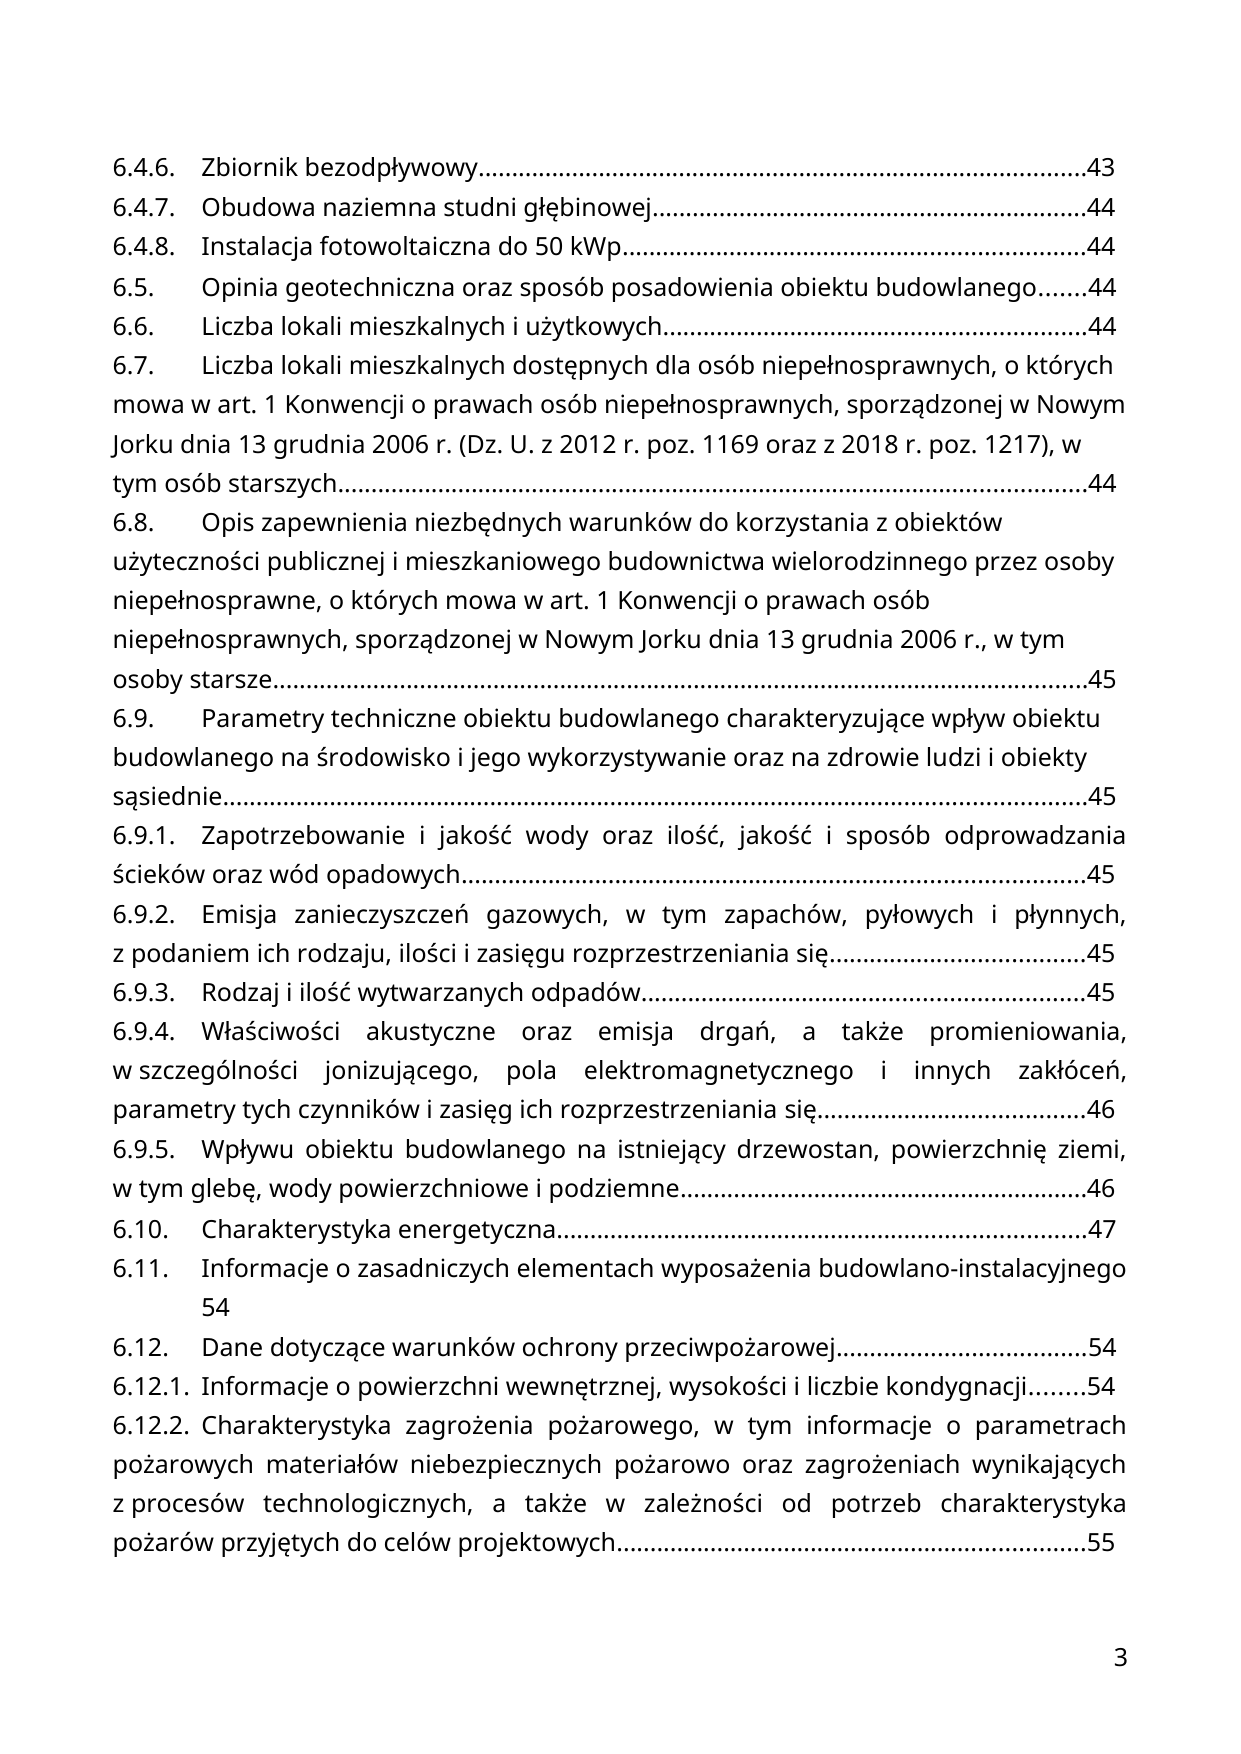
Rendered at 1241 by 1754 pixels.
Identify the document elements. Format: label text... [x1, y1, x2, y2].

text 6.9. Parametry techniczne obiektu budowlanego charakteryzujące wpływ obiektu budowlanego na środowisko i jego wykorzystywanie oraz na zdrowie ludzi i obiekty sąsiednie 45 [112, 700, 1128, 813]
text 6.4.8. Instalacja fotowoltaiczna do 50 kWp 44 [112, 228, 1128, 262]
text 6.11. Informacje o zasadniczych elementach wyposażenia budowlano-instalacyjnego 54 [112, 1251, 1128, 1324]
text 6.12.2. Charakterystyka zagrożenia pożarowego, w tym informacje o parametrach pożarowych materiałów niebezpiecznych pożarowo oraz zagrożeniach wynikających z procesów technologicznych, a także w zależności od potrzeb charakterystyka pożarów przyjętych do celów projektowych 55 [112, 1407, 1128, 1559]
text 6.9.4. Właściwości akustyczne oraz emisja drgań, a także promieniowania, w szczególności jonizującego, pola elektromagnetycznego i innych zakłóceń, parametry tych czynników i zasięg ich rozprzestrzeniania się 46 [112, 1014, 1128, 1126]
text 6.9.5. Wpływu obiektu budowlanego na istniejący drzewostan, powierzchnię ziemi, w tym glebę, wody powierzchniowe i podziemne 46 [112, 1131, 1128, 1204]
text 6.9.2. Emisja zanieczyszczeń gazowych, w tym zapachów, pyłowych i płynnych, z podaniem ich rodzaju, ilości i zasięgu rozprzestrzeniania się 45 [112, 896, 1128, 969]
text 6.9.1. Zapotrzebowanie i jakość wody oraz ilość, jakość i sposób odprowadzania ścieków oraz wód opadowych 45 [112, 818, 1128, 891]
text 6.12.1. Informacje o powierzchni wewnętrznej, wysokości i liczbie kondygnacji 54 [112, 1368, 1128, 1402]
text 6.4.7. Obudowa naziemna studni głębinowej 44 [112, 189, 1128, 223]
text 6.12. Dane dotyczące warunków ochrony przeciwpożarowej 54 [112, 1329, 1128, 1363]
text 6.7. Liczba lokali mieszkalnych dostępnych dla osób niepełnosprawnych, o których mowa w art. 1 Konwencji o prawach osób niepełnosprawnych, sporządzonej w Nowym Jorku dnia 13 grudnia 2006 r. (Dz. U. z 2012 r. poz. 1169 oraz z 2018 r. poz. 1217), w tym osób starszych 44 [112, 348, 1128, 499]
text 6.5. Opinia geotechniczna oraz sposób posadowienia obiektu budowlanego 44 [112, 269, 1128, 304]
text 6.9.3. Rodzaj i ilość wytwarzanych odpadów 45 [112, 974, 1128, 1009]
text 6.10. Charakterystyka energetyczna 47 [112, 1212, 1128, 1246]
text 6.6. Liczba lokali mieszkalnych i użytkowych 44 [112, 309, 1128, 343]
text 6.8. Opis zapewnienia niezbędnych warunków do korzystania z obiektów użyteczności publicznej i mieszkaniowego budownictwa wielorodzinnego przez osoby niepełnosprawne, o których mowa w art. 1 Konwencji o prawach osób niepełnosprawnych, sporządzonej w Nowym Jorku dnia 13 grudnia 2006 r., w tym osoby starsze 45 [112, 504, 1128, 695]
text 6.4.6. Zbiornik bezodpływowy 43 [112, 150, 1128, 184]
